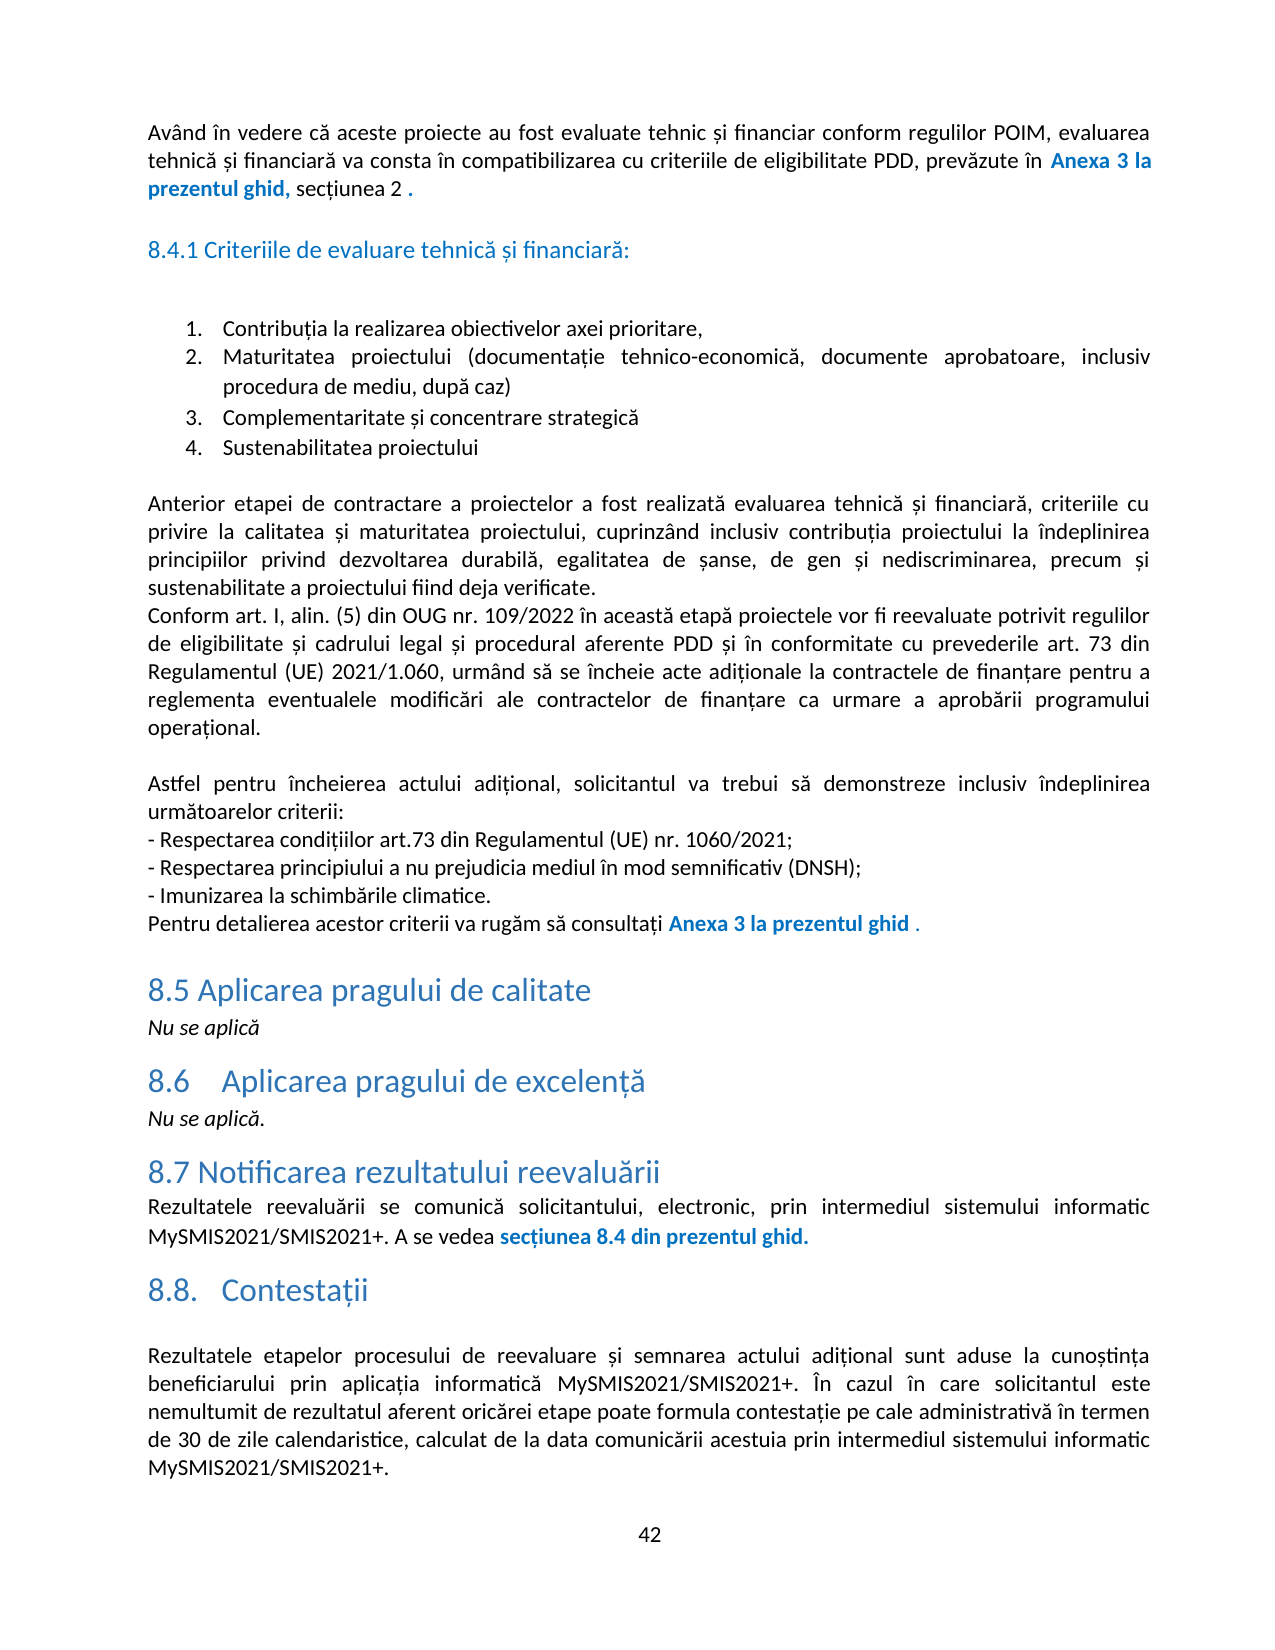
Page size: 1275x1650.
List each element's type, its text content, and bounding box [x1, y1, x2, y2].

text Conform art. I, alin. (5) din OUG nr. 109/2022 în această etapă proiectele vor fi reevaluate potrivit regulilor de eligibilitate și cadrului legal și procedural aferente PDD și în conformitate cu prevederile art. 73 din Regulamentul (UE) 2021/1.060, urmând să se încheie acte adiționale la contractele de finanțare pentru a reglementa eventualele modificări ale contractelor de finanțare ca urmare a aprobării programului operațional. [148, 601, 1152, 741]
text Anterior etapei de contractare a proiectelor a fost realizată evaluarea tehnică și financiară, criteriile cu privire la calitatea și maturitatea proiectului, cuprinzând inclusiv contribuția proiectului la îndeplinirea principiilor privind dezvoltarea durabilă, egalitatea de șanse, de gen și nediscriminarea, precum și sustenabilitate a proiectului fiind deja verificate. [148, 489, 1152, 601]
subtitle 8.4.1 Criteriile de evaluare tehnică și financiară: [148, 234, 1152, 265]
list Maturitatea proiectului (documentație tehnico-economică, documente aprobatoare, inclusiv procedura de mediu, după caz) [185, 342, 1152, 401]
list Sustenabilitatea proiectului [185, 433, 1152, 461]
subtitle 8.8. Contestații [148, 1269, 1152, 1310]
text Având în vedere că aceste proiecte au fost evaluate tehnic și financiar conform regulilor POIM, evaluarea tehnică și financiară va consta în compatibilizarea cu criteriile de eligibilitate PDD, prevăzute în Anexa 3 la prezentul ghid, secțiunea 2 . [148, 118, 1152, 202]
text Rezultatele etapelor procesului de reevaluare și semnarea actului adițional sunt aduse la cunoștința beneficiarului prin aplicația informatică MySMIS2021/SMIS2021+. În cazul în care solicitantul este nemultumit de rezultatul aferent oricărei etape poate formula contestație pe cale administrativă în termen de 30 de zile calendaristice, calculat de la data comunicării acestuia prin intermediul sistemului informatic MySMIS2021/SMIS2021+. [148, 1341, 1152, 1481]
text - Respectarea principiului a nu prejudicia mediul în mod semnificativ (DNSH); [148, 853, 1152, 881]
text - Respectarea condițiilor art.73 din Regulamentul (UE) nr. 1060/2021; [148, 825, 1152, 853]
list Contribuția la realizarea obiectivelor axei prioritare, [185, 314, 1152, 342]
text Astfel pentru încheierea actului adițional, solicitantul va trebui să demonstreze inclusiv îndeplinirea următoarelor criterii: [148, 769, 1152, 825]
subtitle Aplicarea pragului de excelență [148, 1060, 1152, 1101]
text Pentru detalierea acestor criterii va rugăm să consultați Anexa 3 la prezentul ghid . [148, 909, 1152, 937]
text Nu se aplică [148, 1013, 1152, 1041]
subtitle 8.7 Notificarea rezultatului reevaluării [148, 1151, 1152, 1192]
list Complementaritate și concentrare strategică [185, 403, 1152, 431]
subtitle 8.5 Aplicarea pragului de calitate [148, 969, 1152, 1010]
text - Imunizarea la schimbările climatice. [148, 881, 1152, 909]
text Rezultatele reevaluării se comunică solicitantului, electronic, prin intermediul sistemului informatic MySMIS2021/SMIS2021+. A se vedea secțiunea 8.4 din prezentul ghid. [148, 1192, 1152, 1250]
text Nu se aplică. [148, 1104, 1152, 1132]
